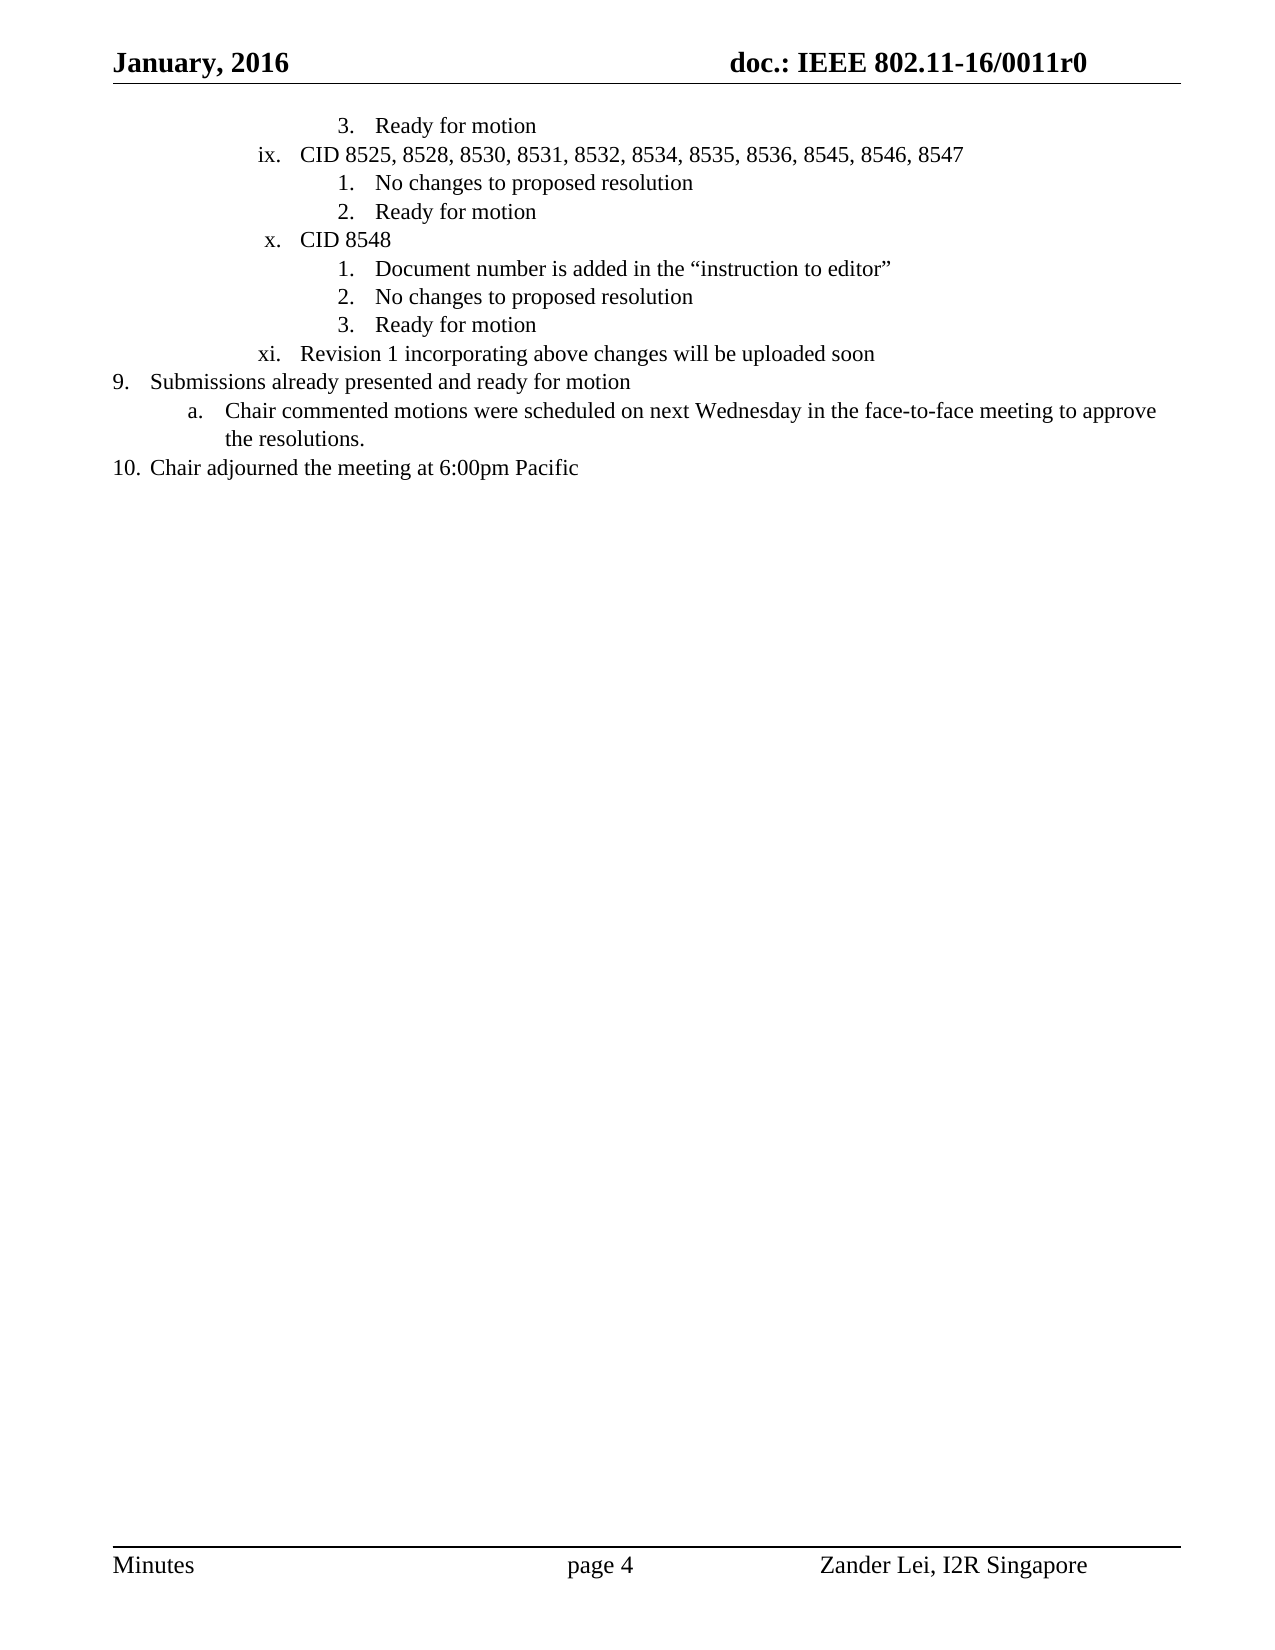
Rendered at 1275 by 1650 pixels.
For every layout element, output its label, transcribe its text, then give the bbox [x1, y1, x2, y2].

list CID 8548 [281, 226, 1181, 253]
list Chair commented motions were scheduled on next Wednesday in the face-to-face meeting to approve the resolutions. [187, 397, 1181, 452]
list No changes to proposed resolution [337, 283, 1181, 309]
list Document number is added in the “instruction to editor” [337, 255, 1181, 281]
list Chair adjourned the meeting at 6:00pm Pacific [112, 454, 1181, 480]
list Ready for motion [337, 312, 1181, 338]
list Revision 1 incorporating above changes will be uploaded soon [281, 340, 1181, 366]
list CID 8525, 8528, 8530, 8531, 8532, 8534, 8535, 8536, 8545, 8546, 8547 [281, 141, 1181, 167]
list Ready for motion [337, 198, 1181, 224]
list Ready for motion [337, 112, 1181, 139]
list Submissions already presented and ready for motion [112, 368, 1181, 395]
list No changes to proposed resolution [337, 169, 1181, 196]
